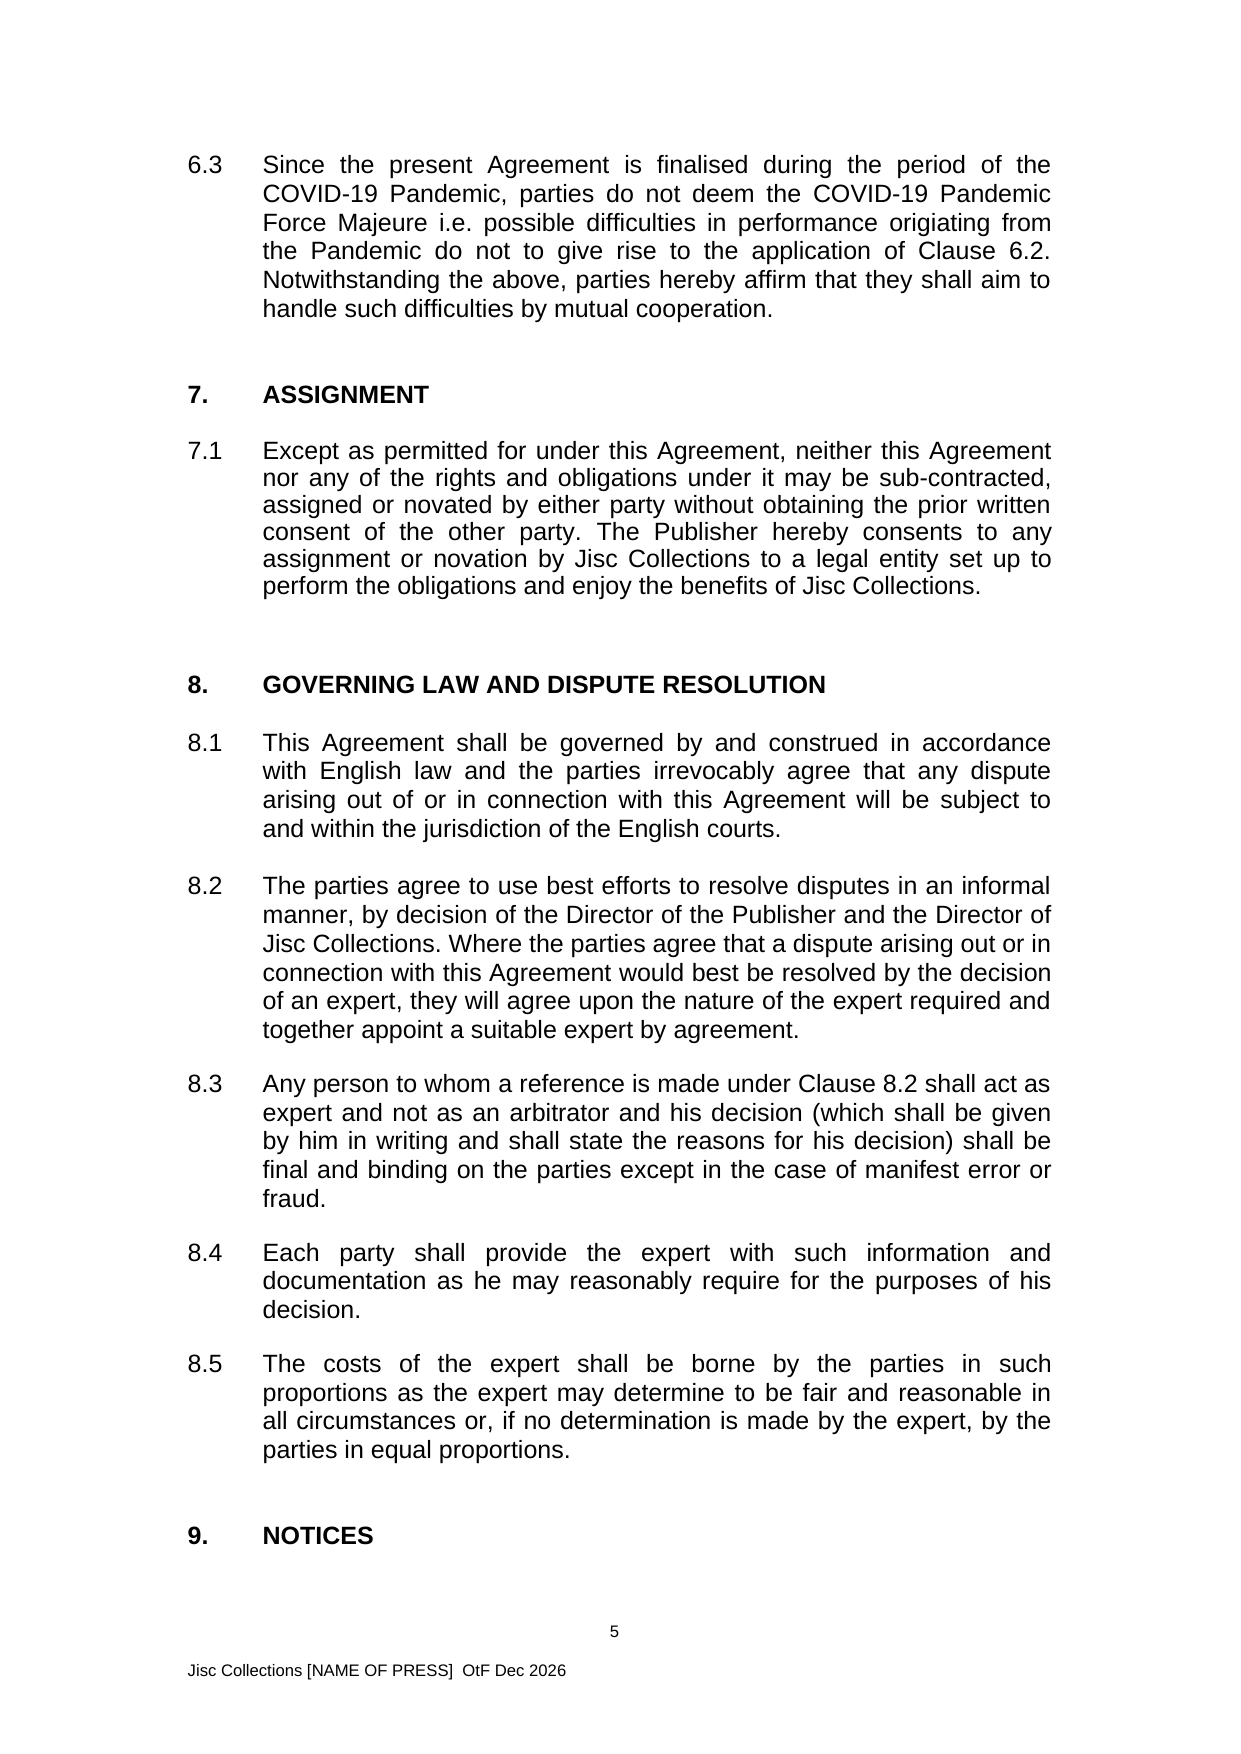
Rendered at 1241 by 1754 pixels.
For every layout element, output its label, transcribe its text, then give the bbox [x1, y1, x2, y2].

text 8.2 The parties agree to use best efforts to resolve disputes in an informal manner, by decision of the Director of the Publisher and the Director of Jisc Collections. Where the parties agree that a dispute arising out or in connection with this Agreement would best be resolved by the decision of an expert, they will agree upon the nature of the expert required and together appoint a suitable expert by agreement. [187, 871, 1053, 1044]
text 7. ASSIGNMENT [187, 380, 1053, 409]
text 9. NOTICES [187, 1521, 1053, 1550]
text 8.3 Any person to whom a reference is made under Clause 8.2 shall act as expert and not as an arbitrator and his decision (which shall be given by him in writing and shall state the reasons for his decision) shall be final and binding on the parties except in the case of manifest error or fraud. [187, 1069, 1053, 1212]
text 8.1 This Agreement shall be governed by and construed in accordance with English law and the parties irrevocably agree that any dispute arising out of or in connection with this Agreement will be subject to and within the jurisdiction of the English courts. [187, 727, 1053, 842]
text 8. GOVERNING LAW AND DISPUTE RESOLUTION [187, 670, 1053, 699]
text 8.4 Each party shall provide the expert with such information and documentation as he may reasonably require for the purposes of his decision. [187, 1237, 1053, 1324]
text 7.1 Except as permitted for under this Agreement, neither this Agreement nor any of the rights and obligations under it may be sub-contracted, assigned or novated by either party without obtaining the prior written consent of the other party. The Publisher hereby consents to any assignment or novation by Jisc Collections to a legal entity set up to perform the obligations and enjoy the benefits of Jisc Collections. [187, 437, 1053, 600]
text 8.5 The costs of the expert shall be borne by the parties in such proportions as the expert may determine to be fair and reasonable in all circumstances or, if no determination is made by the expert, by the parties in equal proportions. [187, 1349, 1053, 1464]
text 6.3 Since the present Agreement is finalised during the period of the COVID-19 Pandemic, parties do not deem the COVID-19 Pandemic Force Majeure i.e. possible difficulties in performance origiating from the Pandemic do not to give rise to the application of Clause 6.2. Notwithstanding the above, parties hereby affirm that they shall aim to handle such difficulties by mutual cooperation. [187, 150, 1053, 322]
